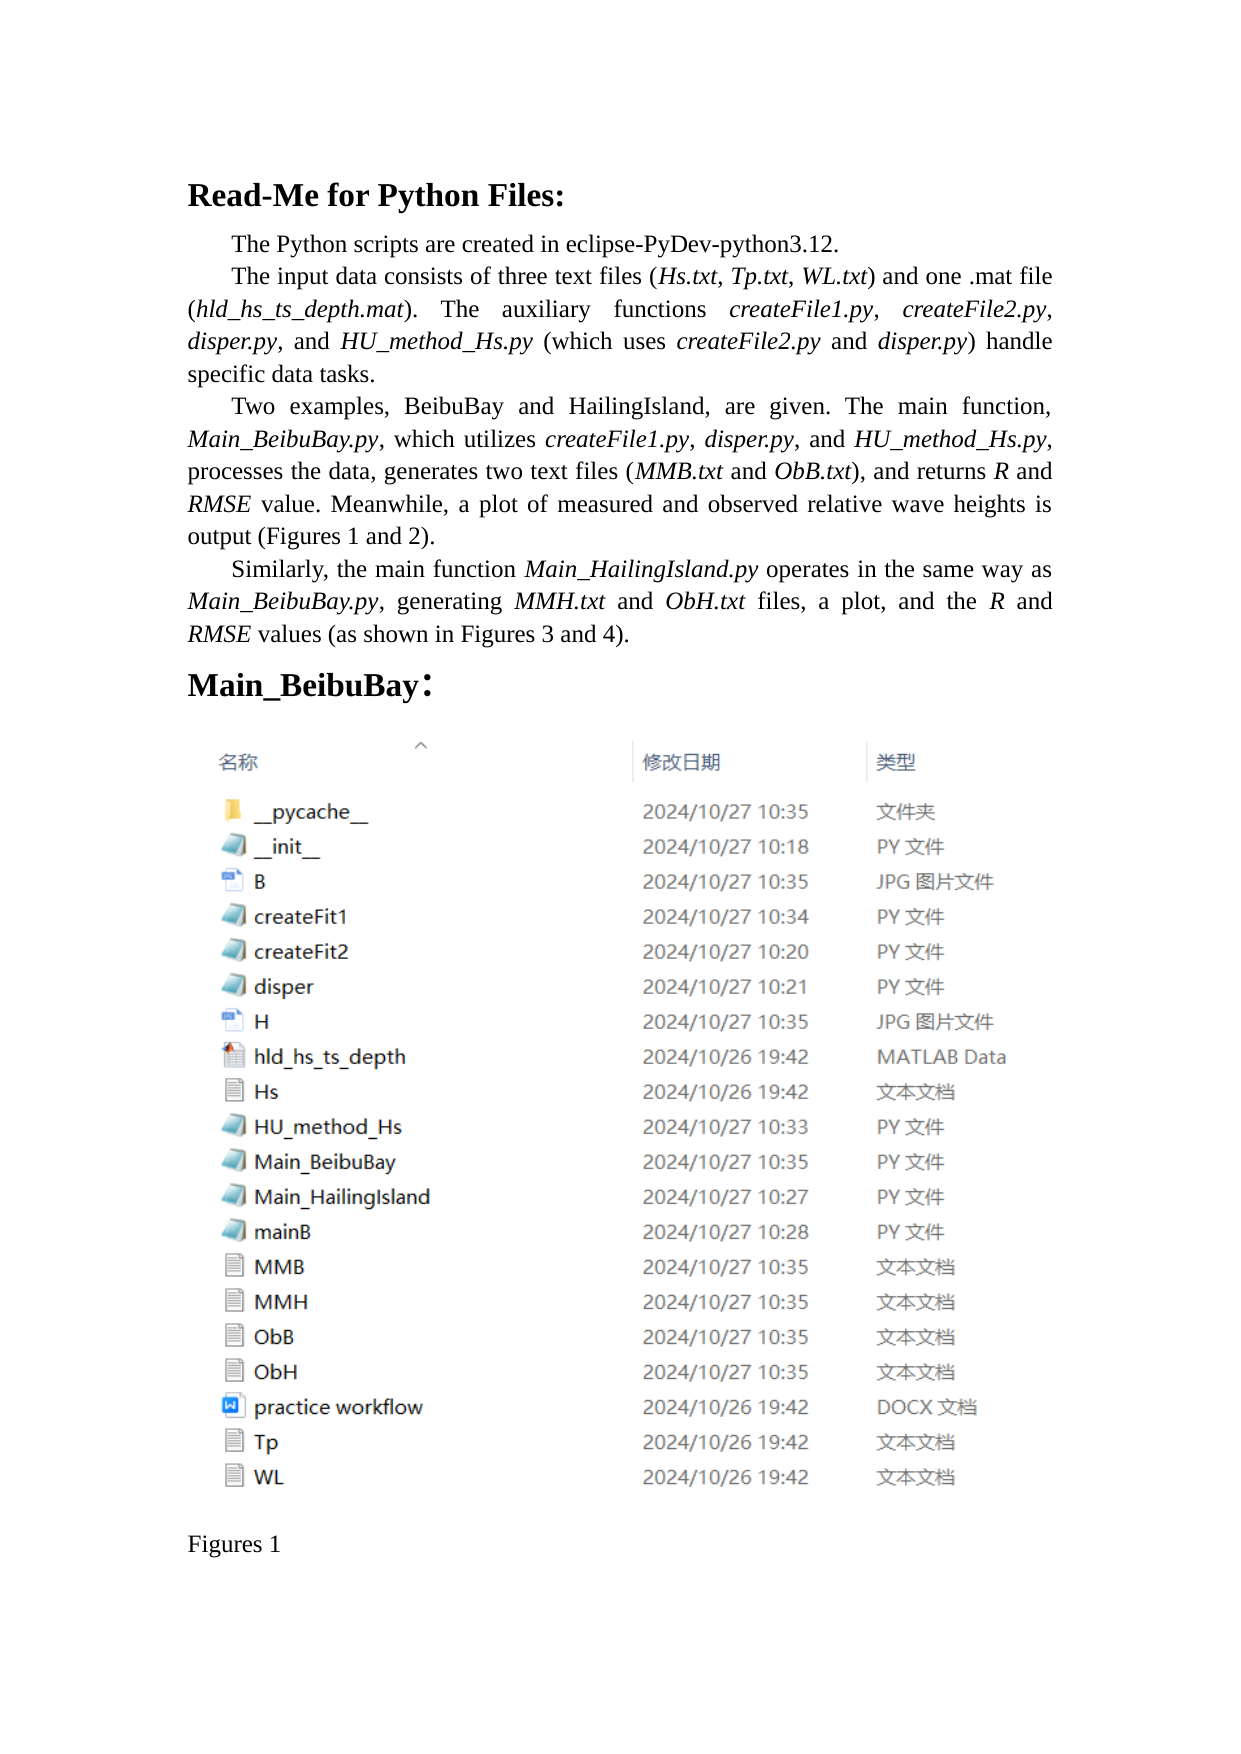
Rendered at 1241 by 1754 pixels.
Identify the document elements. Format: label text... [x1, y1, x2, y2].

text The Python scripts are created in eclipse-PyDev-python3.12. [187, 227, 1053, 259]
text Two examples, BeibuBay and HailingIsland, are given. The main function, Main_BeibuBay.py, which utilizes createFile1.py, disper.py, and HU_method_Hs.py, processes the data, generates two text files (MMB.txt and ObB.txt), and returns R and RMSE value. Meanwhile, a plot of measured and observed relative wave heights is output (Figures 1 and 2). [187, 389, 1053, 552]
text Main_BeibuBay： [187, 649, 1053, 714]
text The input data consists of three text files (Hs.txt, Tp.txt, WL.txt) and one .mat file (hld_hs_ts_depth.mat). The auxiliary functions createFile1.py, createFile2.py, disper.py, and HU_method_Hs.py (which uses createFile2.py and disper.py) handle specific data tasks. [187, 259, 1053, 389]
text Read-Me for Python Files: [187, 162, 1053, 227]
picture [189, 741, 1047, 1499]
text Similarly, the main function Main_HailingIsland.py operates in the same way as Main_BeibuBay.py, generating MMH.txt and ObH.txt files, a plot, and the R and RMSE values (as shown in Figures 3 and 4). [187, 552, 1053, 649]
